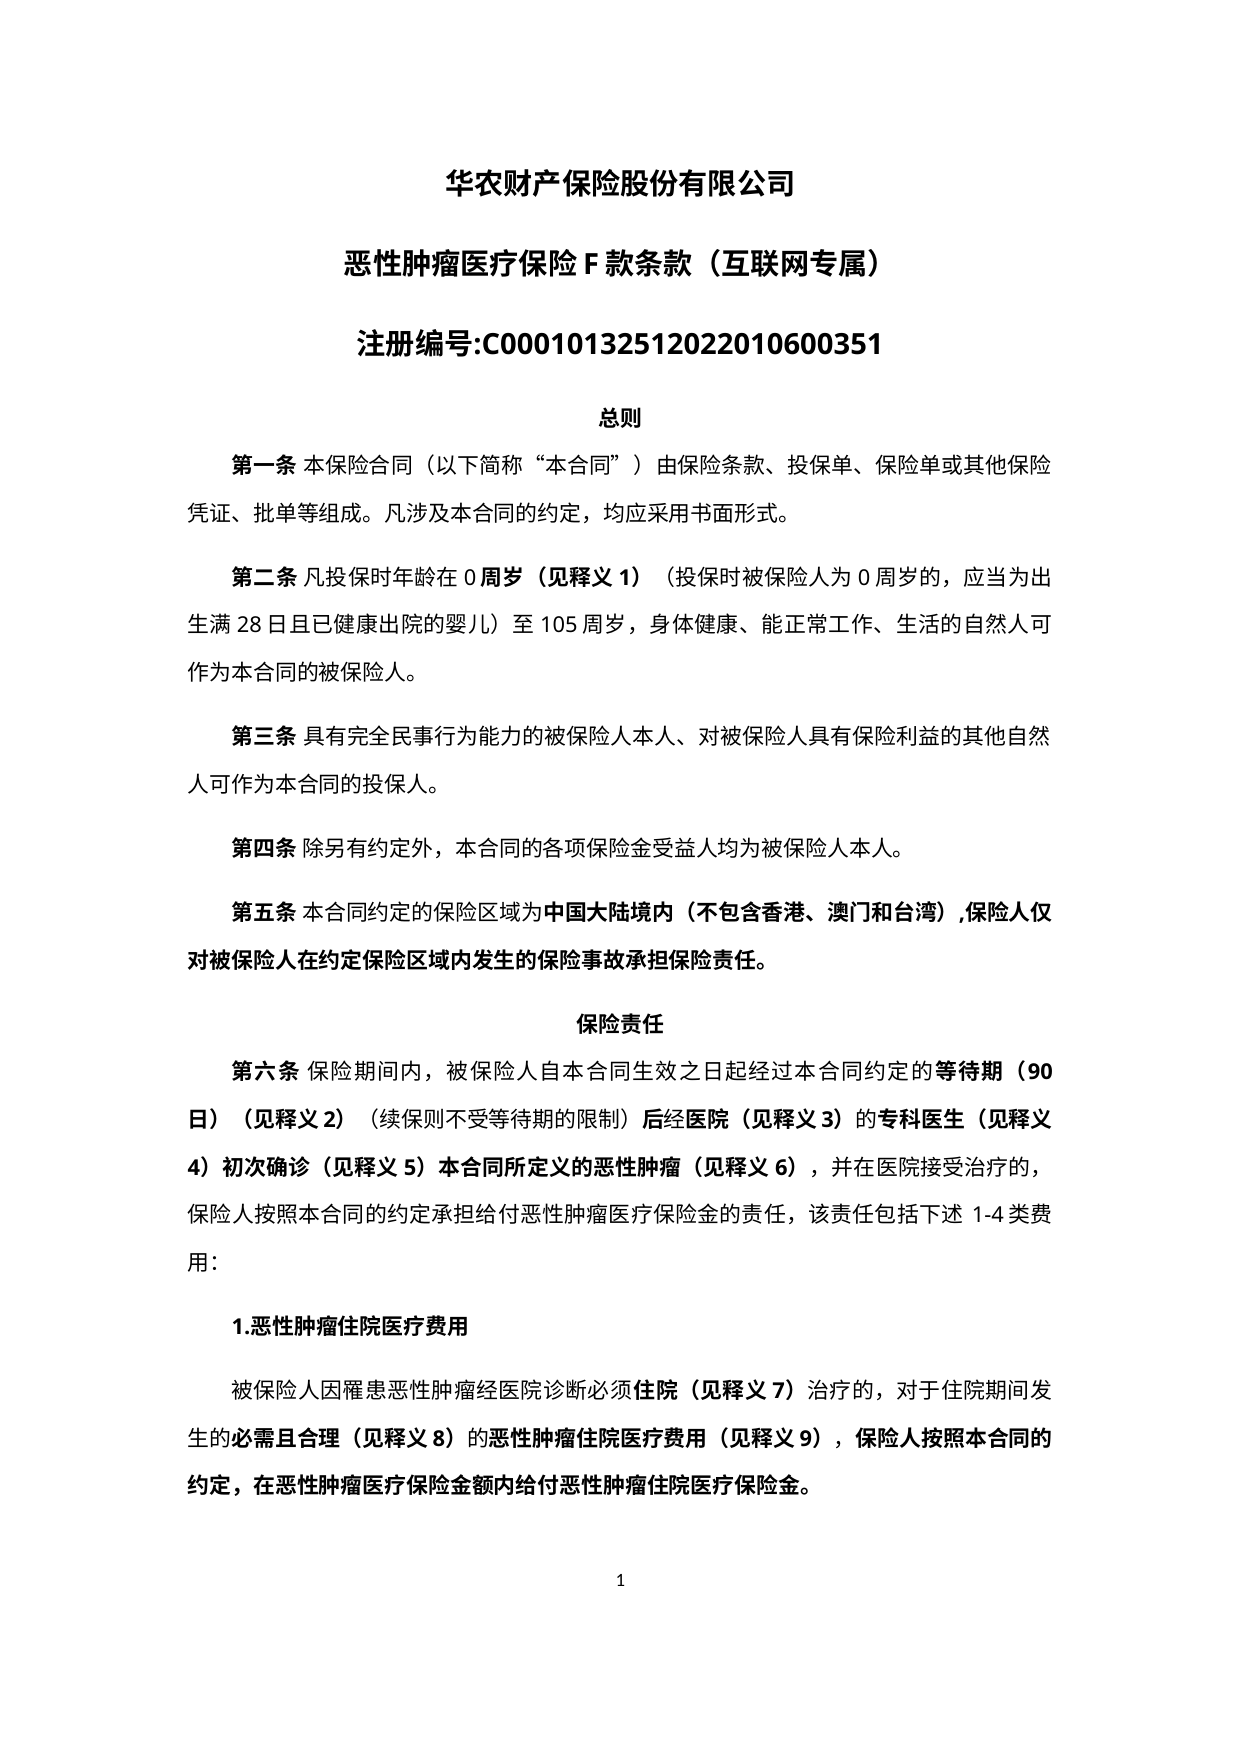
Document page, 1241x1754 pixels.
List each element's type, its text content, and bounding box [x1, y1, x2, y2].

text 被保险人因罹患恶性肿瘤经医院诊断必须住院（见释义7）治疗的，对于住院期间发生的必需且合理（见释义8）的恶性肿瘤住院医疗费用（见释义9），保险人按照本合同的约定，在恶性肿瘤医疗保险金额内给付恶性肿瘤住院医疗保险金。 [187, 1373, 1053, 1500]
list 第五条 本合同约定的保险区域为中国大陆境内（不包含香港、澳门和台湾）,保险人仅对被保险人在约定保险区域内发生的保险事故承担保险责任。 [187, 895, 1053, 974]
text 保险责任 [187, 1007, 1053, 1038]
text 总则 [187, 401, 1053, 432]
text 1.恶性肿瘤住院医疗费用 [187, 1309, 1053, 1341]
list 第三条 具有完全民事行为能力的被保险人本人、对被保险人具有保险利益的其他自然人可作为本合同的投保人。 [187, 719, 1053, 798]
text 恶性肿瘤医疗保险F款条款（互联网专属） [187, 240, 1053, 283]
list 第六条 保险期间内，被保险人自本合同生效之日起经过本合同约定的等待期（90日）（见释义2）（续保则不受等待期的限制）后经医院（见释义3）的专科医生（见释义4）初次确诊（见释义5）本合同所定义的恶性肿瘤（见释义6），并在医院接受治疗的，保险人按照本合同的约定承担给付恶性肿瘤医疗保险金的责任，该责任包括下述1-4类费用： [187, 1054, 1053, 1276]
text 华农财产保险股份有限公司 [187, 160, 1053, 202]
list 第四条 除另有约定外，本合同的各项保险金受益人均为被保险人本人。 [187, 831, 1053, 863]
text 第二条 凡投保时年龄在0周岁（见释义1）（投保时被保险人为0周岁的，应当为出生满28日且已健康出院的婴儿）至105周岁，身体健康、能正常工作、生活的自然人可作为本合同的被保险人。 [187, 560, 1053, 687]
text 注册编号:C00010132512022010600351 [187, 321, 1053, 363]
text 第一条 本保险合同（以下简称“本合同”）由保险条款、投保单、保险单或其他保险凭证、批单等组成。凡涉及本合同的约定，均应采用书面形式。 [187, 448, 1053, 527]
